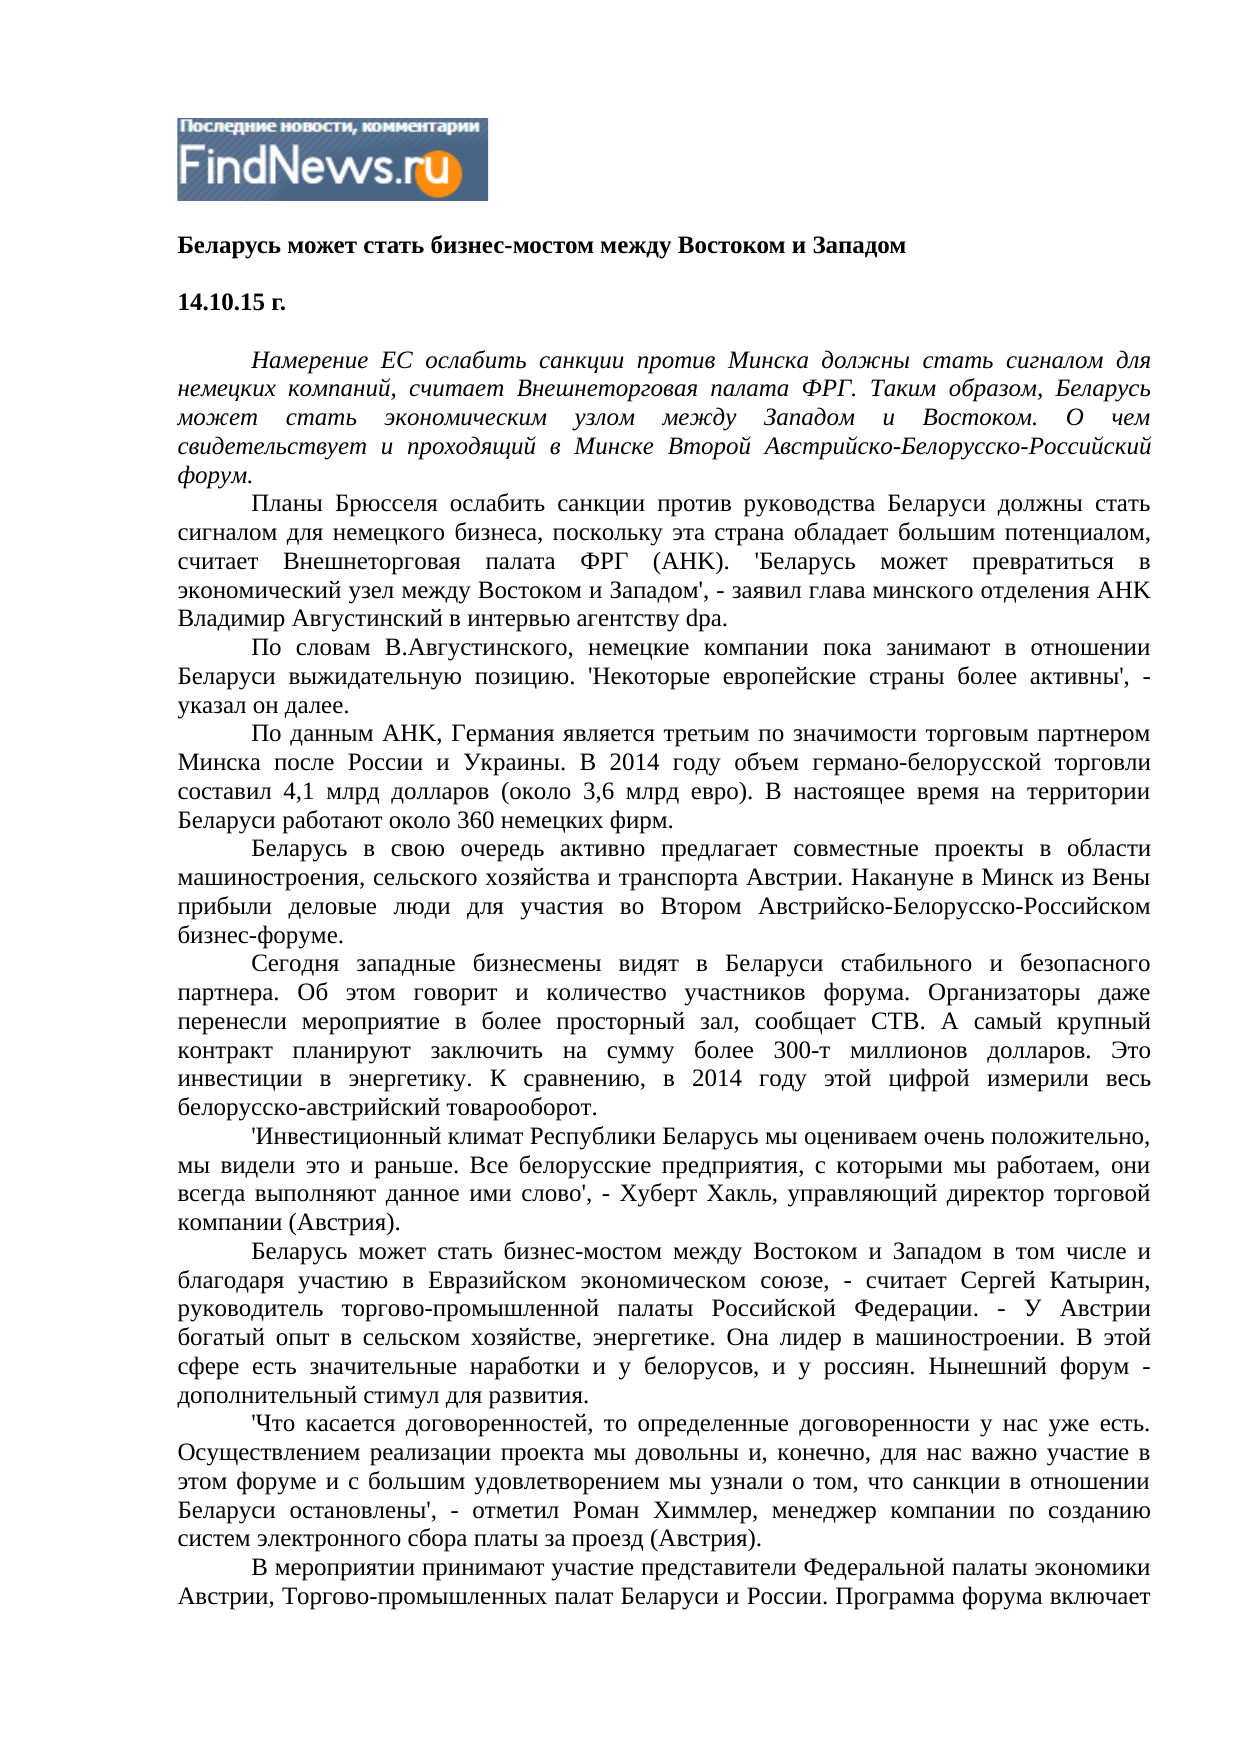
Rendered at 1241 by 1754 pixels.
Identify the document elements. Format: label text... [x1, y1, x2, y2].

text Планы Брюсселя ослабить санкции против руководства Беларуси должны стать сигналом для немецкого бизнеса, поскольку эта страна обладает большим потенциалом, считает Внешнеторговая палата ФРГ (AHK). 'Беларусь может превратиться в экономический узел между Востоком и Западом', - заявил глава минского отделения AHK Владимир Августинский в интервью агентству dpa. [177, 488, 1152, 632]
text Намерение ЕС ослабить санкции против Минска должны стать сигналом для немецких компаний, считает Внешнеторговая палата ФРГ. Таким образом, Беларусь может стать экономическим узлом между Западом и Востоком. О чем свидетельствует и проходящий в Минске Второй Австрийско-Белорусско-Российский форум. [177, 345, 1152, 488]
text 14.10.15 г. [177, 287, 1136, 316]
picture [177, 118, 489, 201]
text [177, 1552, 1152, 1610]
text Сегодня западные бизнесмены видят в Беларуси стабильного и безопасного партнера. Об этом говорит и количество участников форума. Организаторы даже перенесли мероприятие в более просторный зал, сообщает СТВ. А самый крупный контракт планируют заключить на сумму более 300-т миллионов долларов. Это инвестиции в энергетику. К сравнению, в 2014 году этой цифрой измерили весь белорусско-австрийский товарооборот. [177, 948, 1152, 1121]
text Беларусь может стать бизнес-мостом между Востоком и Западом [177, 230, 1136, 258]
text Беларусь может стать бизнес-мостом между Востоком и Западом в том числе и благодаря участию в Евразийском экономическом союзе, - считает Сергей Катырин, руководитель торгово-промышленной палаты Российской Федерации. - У Австрии богатый опыт в сельском хозяйстве, энергетике. Она лидер в машиностроении. В этой сфере есть значительные наработки и у белорусов, и у россиян. Нынешний форум - дополнительный стимул для развития. [177, 1236, 1152, 1408]
text По данным AHK, Германия является третьим по значимости торговым партнером Минска после России и Украины. В 2014 году объем германо-белорусской торговли составил 4,1 млрд долларов (около 3,6 млрд евро). В настоящее время на территории Беларуси работают около 360 немецких фирм. [177, 718, 1152, 833]
text 'Что касается договоренностей, то определенные договоренности у нас уже есть. Осуществлением реализации проекта мы довольны и, конечно, для нас важно участие в этом форуме и с большим удовлетворением мы узнали о том, что санкции в отношении Беларуси остановлены', - отметил Роман Химмлер, менеджер компании по созданию систем электронного сбора платы за проезд (Австрия). [177, 1408, 1152, 1552]
text 'Инвестиционный климат Республики Беларусь мы оцениваем очень положительно, мы видели это и раньше. Все белорусские предприятия, с которыми мы работаем, они всегда выполняют данное ими слово', - Хуберт Хакль, управляющий директор торговой компании (Австрия). [177, 1121, 1152, 1236]
text Беларусь в свою очередь активно предлагает совместные проекты в области машиностроения, сельского хозяйства и транспорта Австрии. Накануне в Минск из Вены прибыли деловые люди для участия во Втором Австрийско-Белорусско-Российском бизнес-форуме. [177, 833, 1152, 948]
text По словам В.Августинского, немецкие компании пока занимают в отношении Беларуси выжидательную позицию. 'Некоторые европейские страны более активны', - указал он далее. [177, 632, 1152, 718]
